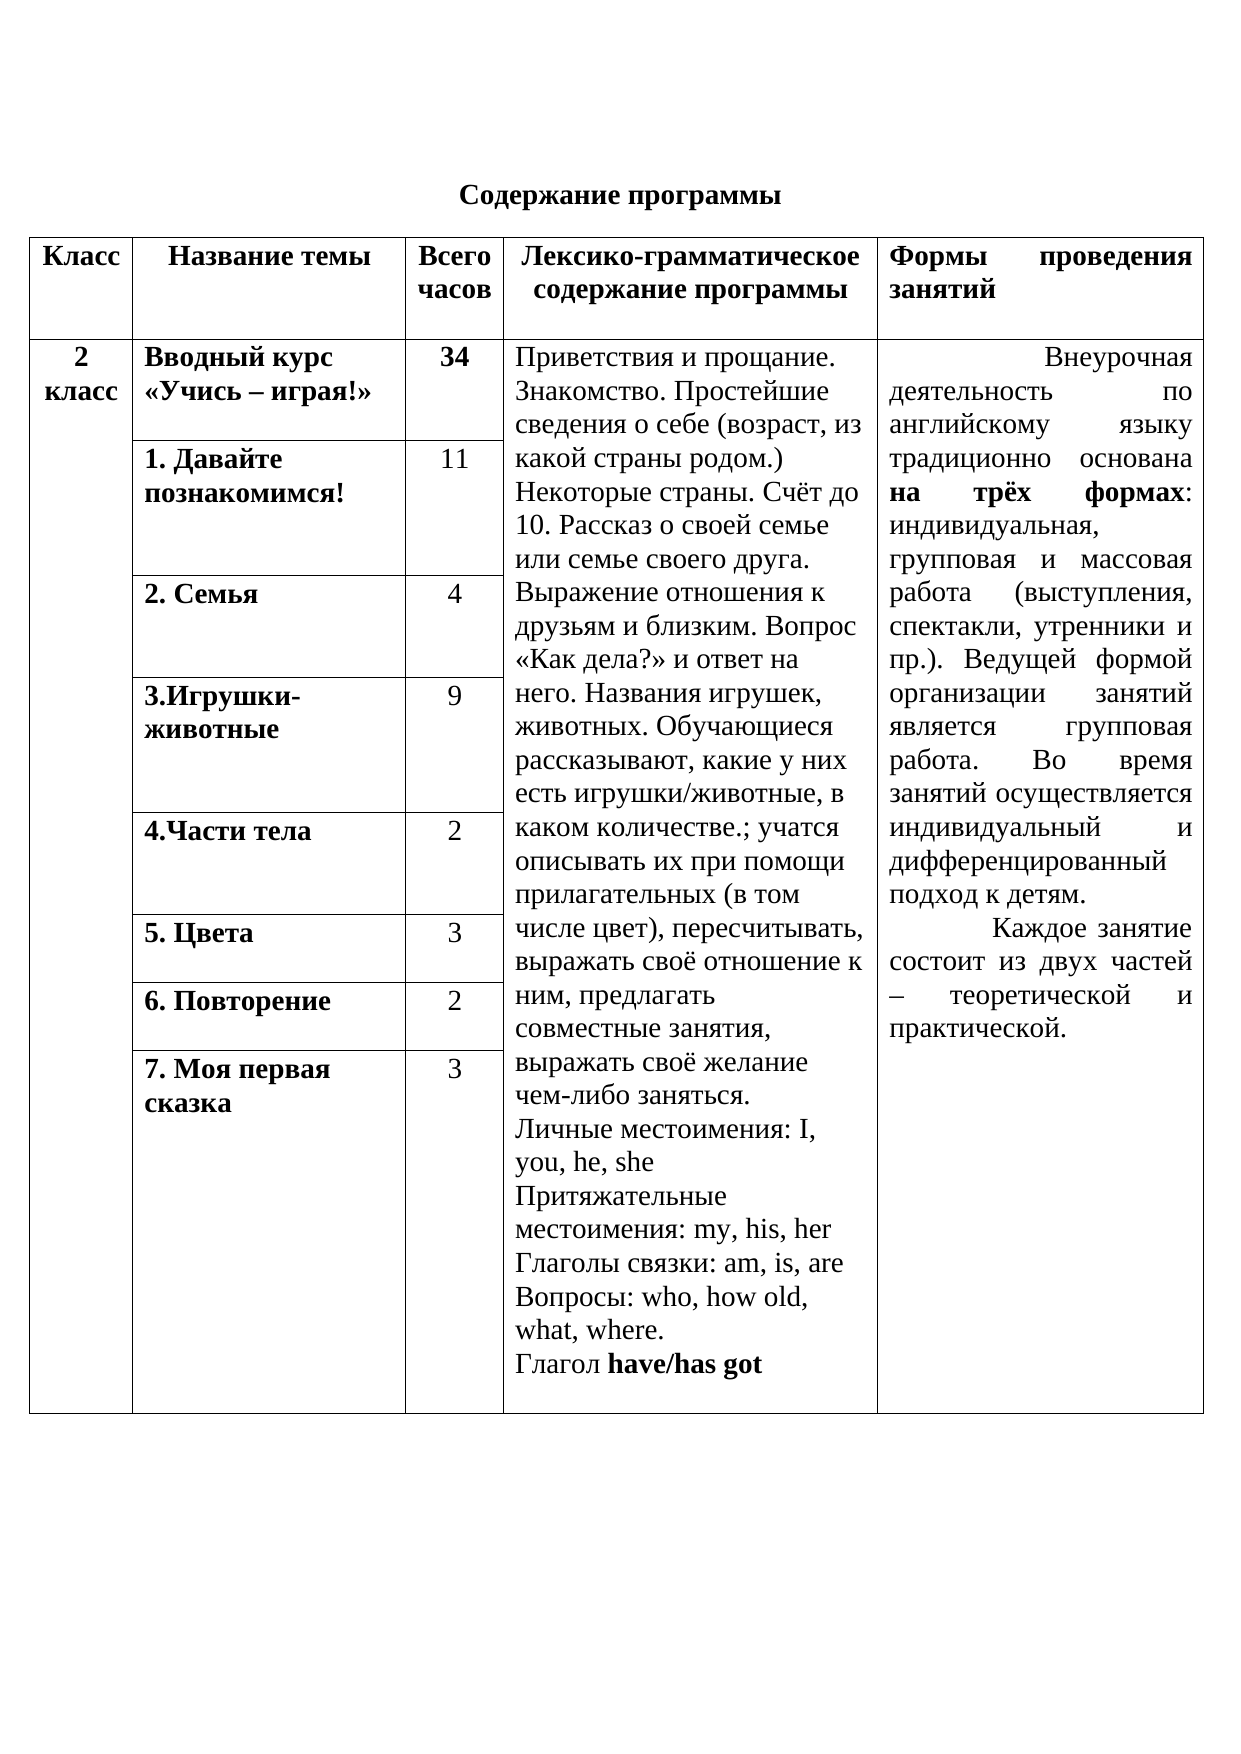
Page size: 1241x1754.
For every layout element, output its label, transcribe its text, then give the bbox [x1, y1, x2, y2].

table_cell 3 [406, 915, 503, 982]
table_cell 6. Повторение [133, 983, 405, 1050]
table_cell Внеурочная деятельность по английскому языку традиционно основана на трёх формах: индивидуальная, групповая и массовая работа (выступления, спектакли, утренники и пр.). Ведущей формой организации занятий является групповая работа. Во время занятий осуществляется индивидуальный и дифференцированный подход к детям. Каждое занятие состоит из двух частей – теоретической и практической. [878, 340, 1203, 1413]
table_header Формы проведения занятий [878, 238, 1203, 338]
table_header Лексико-грамматическое содержание программы [504, 238, 877, 338]
table_cell 2 [406, 983, 503, 1050]
table_cell 5. Цвета [133, 915, 405, 982]
table_cell 11 [406, 441, 503, 575]
table_cell 2. Семья [133, 576, 405, 677]
table_cell 1. Давайте познакомимся! [133, 441, 405, 575]
table_cell Вводный курс «Учись – играя!» [133, 340, 405, 440]
table_cell Приветствия и прощание. Знакомство. Простейшие сведения о себе (возраст, из какой страны родом.) Некоторые страны. Cчёт до 10. Рассказ о своей семье или семье своего друга. Выражение отношения к друзьям и близким. Вопрос «Как дела?» и ответ на него. Названия игрушек, животных. Обучающиеся рассказывают, какие у них есть игрушки/животные, в каком количестве.; учатся описывать их при помощи прилагательных (в том числе цвет), пересчитывать, выражать своё отношение к ним, предлагать совместные занятия, выражать своё желание чем-либо заняться. Личные местоимения: I, you, he, she Притяжательные местоимения: my, his, her Глаголы связки: am, is, are Вопросы: who, how old, what, where. Глагол have/has got [504, 340, 877, 1413]
table_cell 4 [406, 576, 503, 677]
text Содержание программы [88, 177, 1152, 211]
table_cell 2 [406, 813, 503, 914]
table_cell 34 [406, 340, 503, 440]
table_cell 3 [406, 1051, 503, 1413]
table_cell 4.Части тела [133, 813, 405, 914]
table_header Всего часов [406, 238, 503, 338]
table_cell 7. Моя первая сказка [133, 1051, 405, 1413]
table_header Класс [30, 238, 132, 338]
table_cell 9 [406, 678, 503, 812]
table_cell 3.Игрушки-животные [133, 678, 405, 812]
table_header Название темы [133, 238, 405, 338]
table_cell 2 класс [30, 340, 132, 1413]
